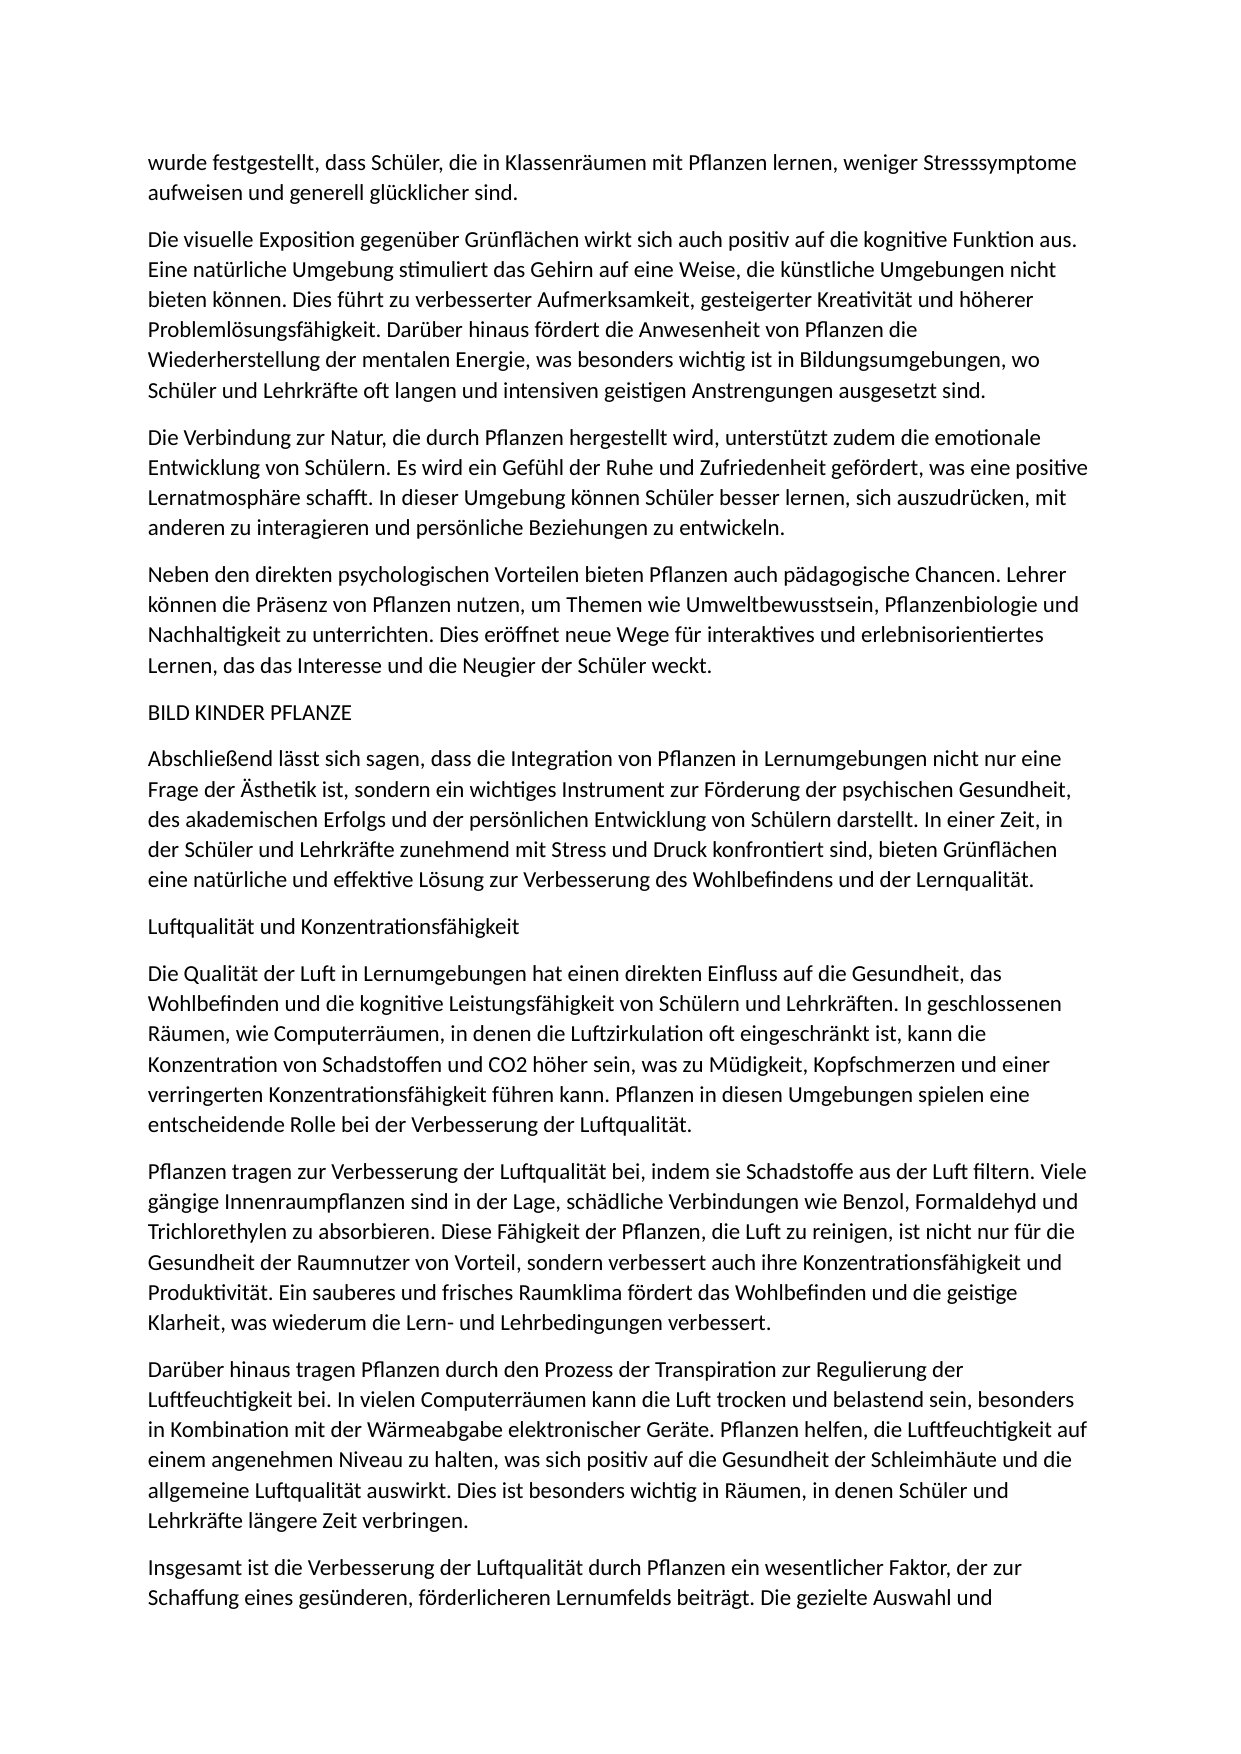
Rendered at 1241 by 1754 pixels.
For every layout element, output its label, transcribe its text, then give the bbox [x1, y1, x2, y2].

text Neben den direkten psychologischen Vorteilen bieten Pflanzen auch pädagogische Chancen. Lehrer können die Präsenz von Pflanzen nutzen, um Themen wie Umweltbewusstsein, Pflanzenbiologie und Nachhaltigkeit zu unterrichten. Dies eröffnet neue Wege für interaktives und erlebnisorientiertes Lernen, das das Interesse und die Neugier der Schüler weckt. [148, 560, 1093, 679]
text BILD KINDER PFLANZE [148, 698, 1093, 726]
text Die visuelle Exposition gegenüber Grünflächen wirkt sich auch positiv auf die kognitive Funktion aus. Eine natürliche Umgebung stimuliert das Gehirn auf eine Weise, die künstliche Umgebungen nicht bieten können. Dies führt zu verbesserter Aufmerksamkeit, gesteigerter Kreativität und höherer Problemlösungsfähigkeit. Darüber hinaus fördert die Anwesenheit von Pflanzen die Wiederherstellung der mentalen Energie, was besonders wichtig ist in Bildungsumgebungen, wo Schüler und Lehrkräfte oft langen und intensiven geistigen Anstrengungen ausgesetzt sind. [148, 225, 1093, 404]
text Luftqualität und Konzentrationsfähigkeit [148, 912, 1093, 940]
text Darüber hinaus tragen Pflanzen durch den Prozess der Transpiration zur Regulierung der Luftfeuchtigkeit bei. In vielen Computerräumen kann die Luft trocken und belastend sein, besonders in Kombination mit der Wärmeabgabe elektronischer Geräte. Pflanzen helfen, die Luftfeuchtigkeit auf einem angenehmen Niveau zu halten, was sich positiv auf die Gesundheit der Schleimhäute und die allgemeine Luftqualität auswirkt. Dies ist besonders wichtig in Räumen, in denen Schüler und Lehrkräfte längere Zeit verbringen. [148, 1355, 1093, 1534]
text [148, 1553, 1093, 1611]
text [148, 148, 1093, 206]
text Pflanzen tragen zur Verbesserung der Luftqualität bei, indem sie Schadstoffe aus der Luft filtern. Viele gängige Innenraumpflanzen sind in der Lage, schädliche Verbindungen wie Benzol, Formaldehyd und Trichlorethylen zu absorbieren. Diese Fähigkeit der Pflanzen, die Luft zu reinigen, ist nicht nur für die Gesundheit der Raumnutzer von Vorteil, sondern verbessert auch ihre Konzentrationsfähigkeit und Produktivität. Ein sauberes und frisches Raumklima fördert das Wohlbefinden und die geistige Klarheit, was wiederum die Lern- und Lehrbedingungen verbessert. [148, 1157, 1093, 1336]
text Die Verbindung zur Natur, die durch Pflanzen hergestellt wird, unterstützt zudem die emotionale Entwicklung von Schülern. Es wird ein Gefühl der Ruhe und Zufriedenheit gefördert, was eine positive Lernatmosphäre schafft. In dieser Umgebung können Schüler besser lernen, sich auszudrücken, mit anderen zu interagieren und persönliche Beziehungen zu entwickeln. [148, 423, 1093, 541]
text Abschließend lässt sich sagen, dass die Integration von Pflanzen in Lernumgebungen nicht nur eine Frage der Ästhetik ist, sondern ein wichtiges Instrument zur Förderung der psychischen Gesundheit, des akademischen Erfolgs und der persönlichen Entwicklung von Schülern darstellt. In einer Zeit, in der Schüler und Lehrkräfte zunehmend mit Stress und Druck konfrontiert sind, bieten Grünflächen eine natürliche und effektive Lösung zur Verbesserung des Wohlbefindens und der Lernqualität. [148, 744, 1093, 893]
text Die Qualität der Luft in Lernumgebungen hat einen direkten Einfluss auf die Gesundheit, das Wohlbefinden und die kognitive Leistungsfähigkeit von Schülern und Lehrkräften. In geschlossenen Räumen, wie Computerräumen, in denen die Luftzirkulation oft eingeschränkt ist, kann die Konzentration von Schadstoffen und CO2 höher sein, was zu Müdigkeit, Kopfschmerzen und einer verringerten Konzentrationsfähigkeit führen kann. Pflanzen in diesen Umgebungen spielen eine entscheidende Rolle bei der Verbesserung der Luftqualität. [148, 959, 1093, 1138]
